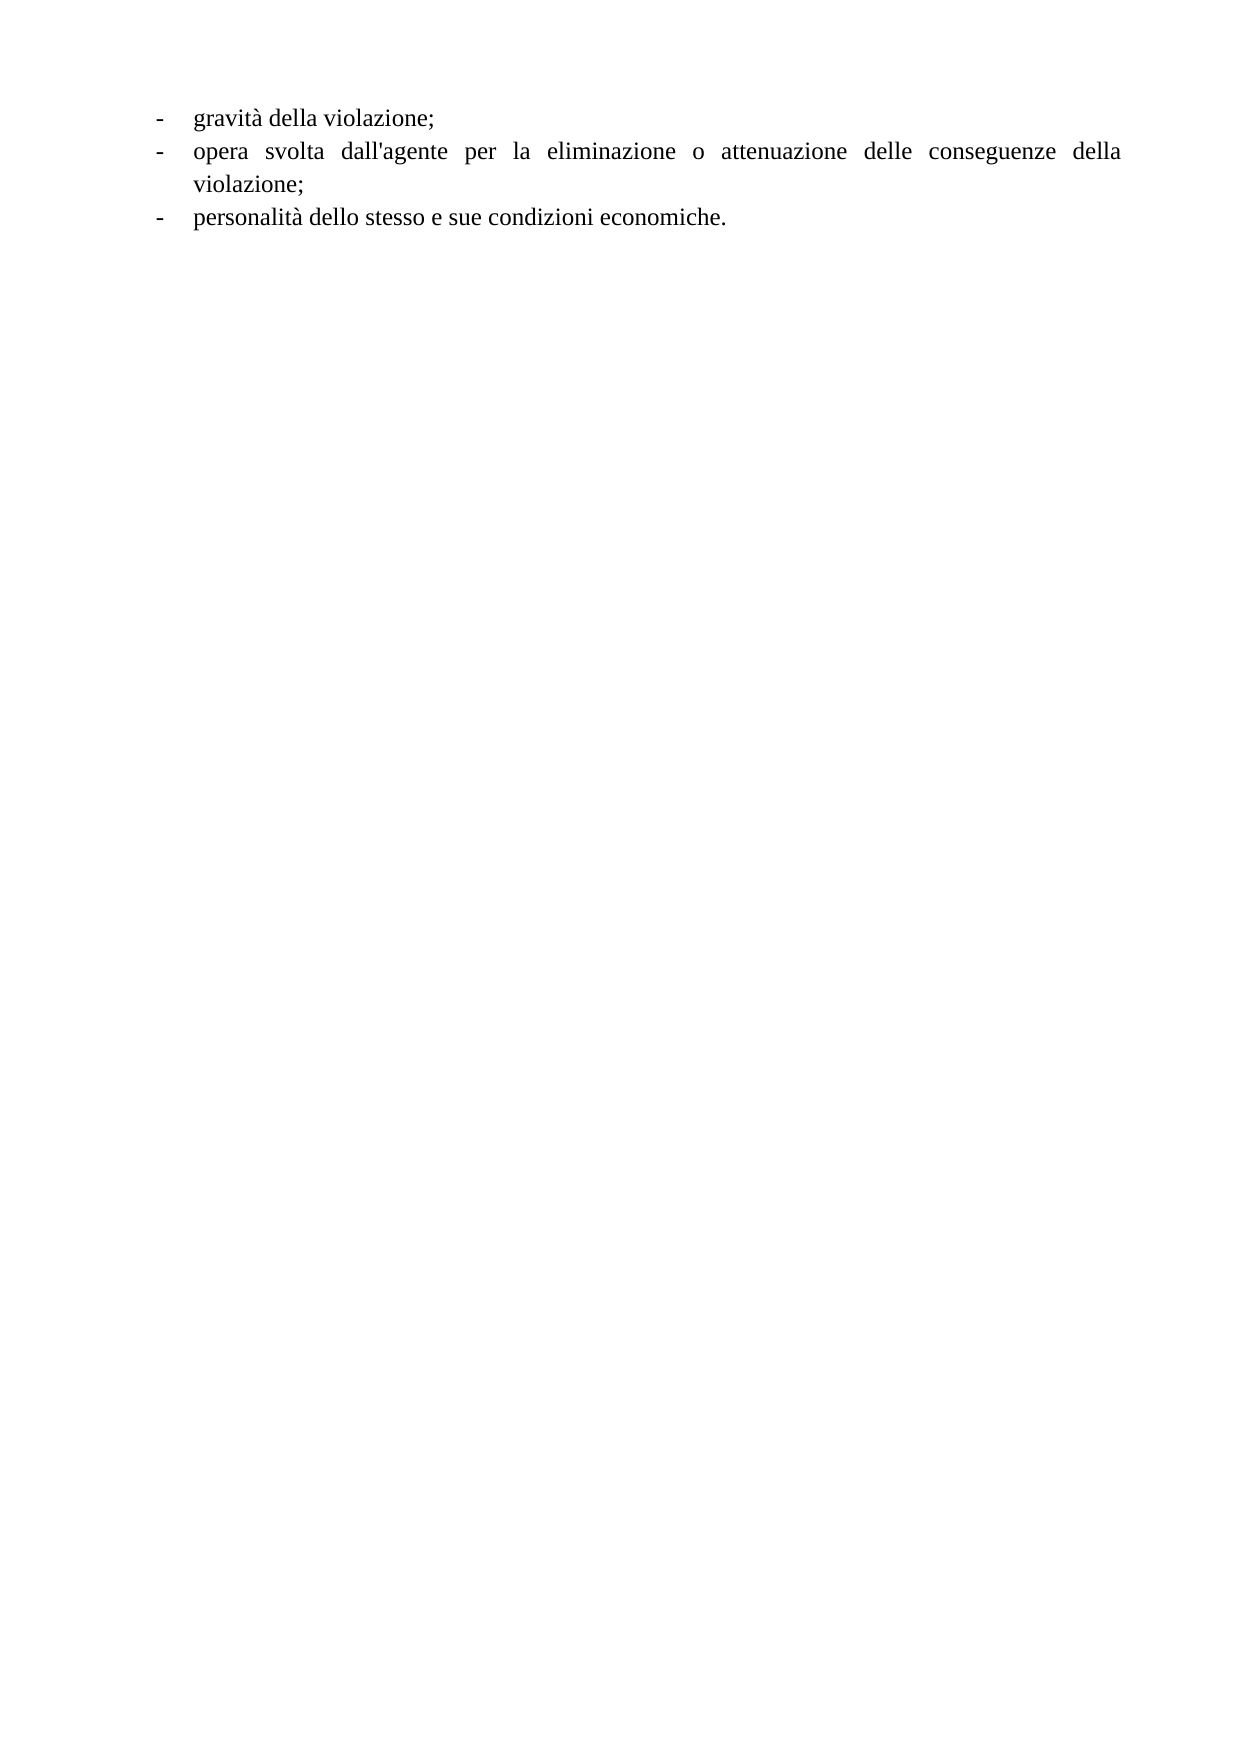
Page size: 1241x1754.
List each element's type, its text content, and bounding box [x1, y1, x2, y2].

list personalità dello stesso e sue condizioni economiche. [156, 202, 1122, 231]
list opera svolta dall'agente per la eliminazione o attenuazione delle conseguenze della violazione; [156, 136, 1122, 198]
list gravità della violazione; [156, 103, 1122, 132]
